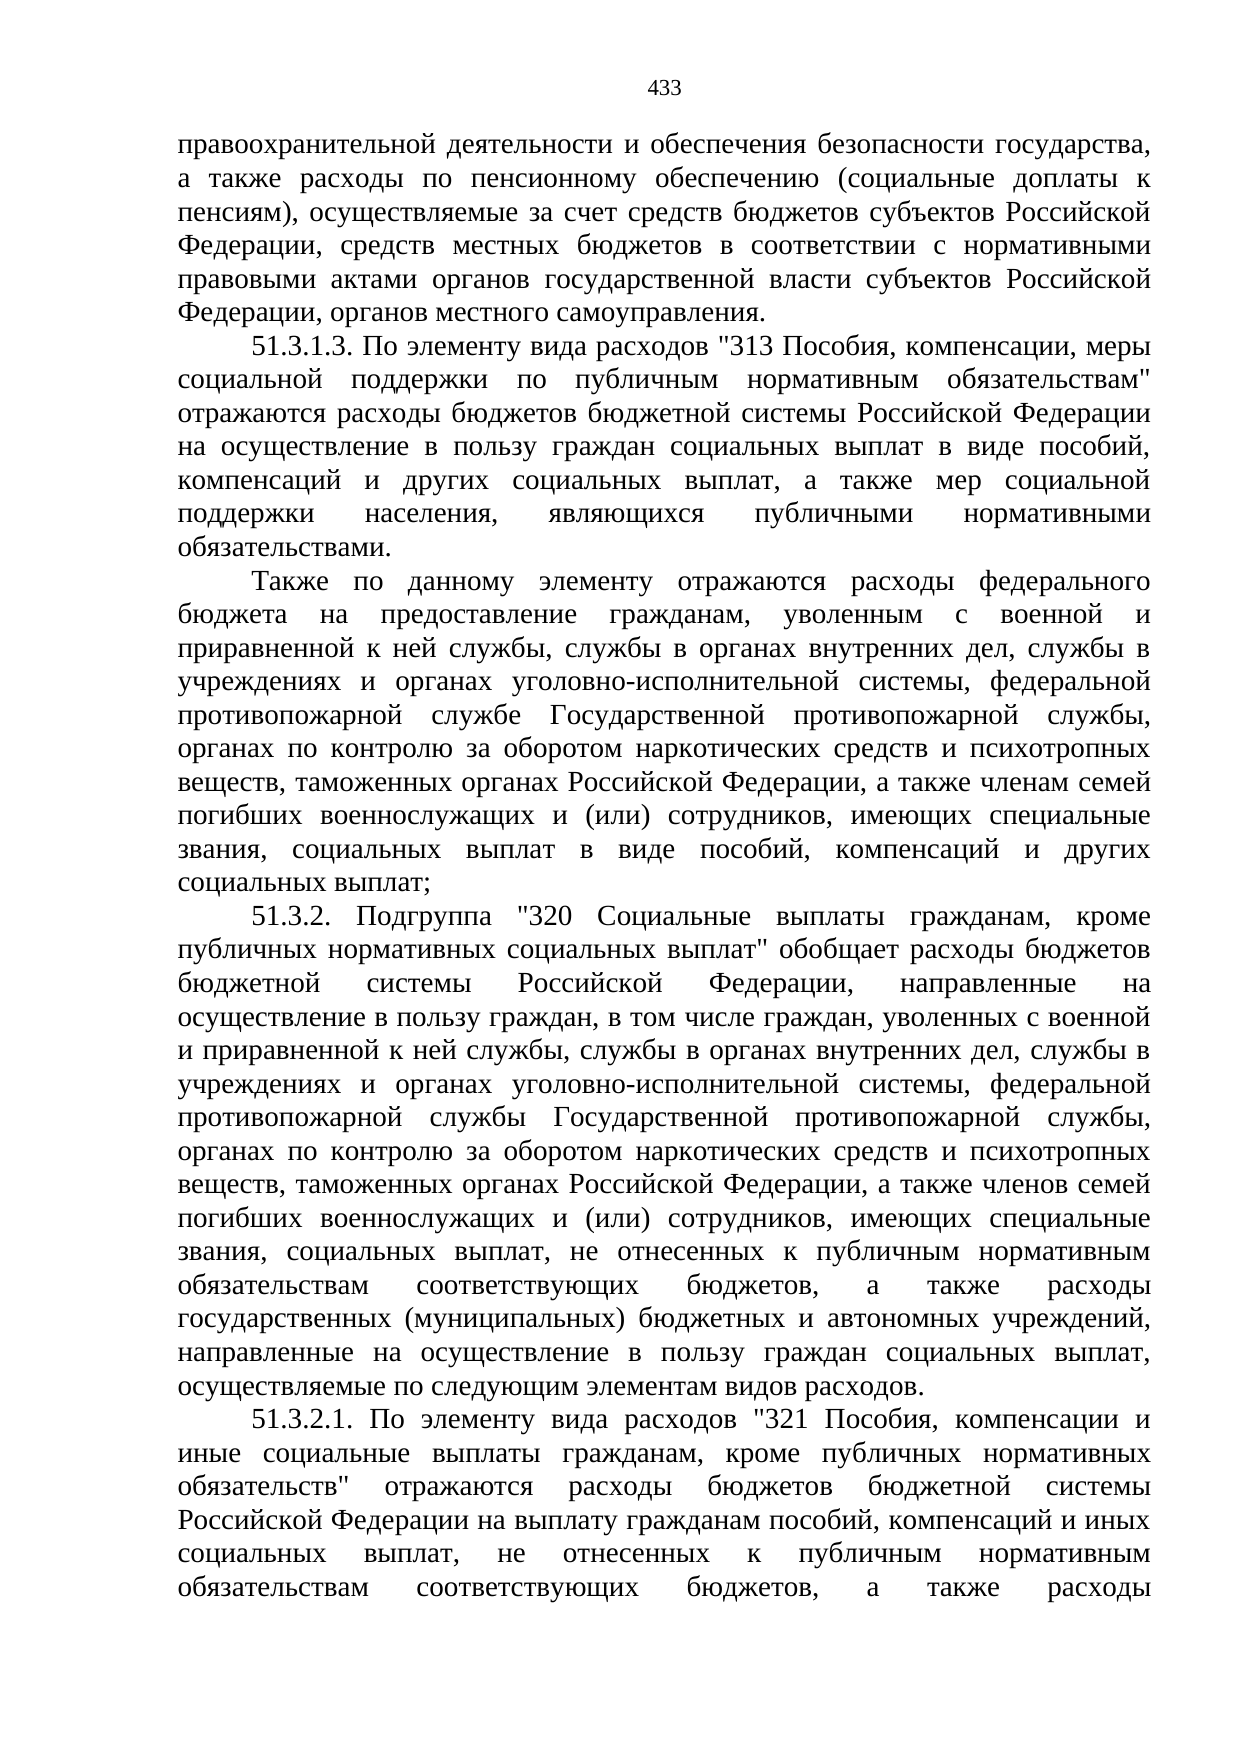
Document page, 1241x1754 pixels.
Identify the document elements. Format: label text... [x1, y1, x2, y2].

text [177, 127, 1152, 328]
text 51.3.2. Подгруппа "320 Социальные выплаты гражданам, кроме публичных нормативных социальных выплат" обобщает расходы бюджетов бюджетной системы Российской Федерации, направленные на осуществление в пользу граждан, в том числе граждан, уволенных с военной и приравненной к ней службы, службы в органах внутренних дел, службы в учреждениях и органах уголовно-исполнительной системы, федеральной противопожарной службы Государственной противопожарной службы, органах по контролю за оборотом наркотических средств и психотропных веществ, таможенных органах Российской Федерации, а также членов семей погибших военнослужащих и (или) сотрудников, имеющих специальные звания, социальных выплат, не отнесенных к публичным нормативным обязательствам соответствующих бюджетов, а также расходы государственных (муниципальных) бюджетных и автономных учреждений, направленные на осуществление в пользу граждан социальных выплат, осуществляемые по следующим элементам видов расходов. [177, 898, 1152, 1401]
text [177, 1401, 1152, 1602]
text Также по данному элементу отражаются расходы федерального бюджета на предоставление гражданам, уволенным с военной и приравненной к ней службы, службы в органах внутренних дел, службы в учреждениях и органах уголовно-исполнительной системы, федеральной противопожарной службе Государственной противопожарной службы, органах по контролю за оборотом наркотических средств и психотропных веществ, таможенных органах Российской Федерации, а также членам семей погибших военнослужащих и (или) сотрудников, имеющих специальные звания, социальных выплат в виде пособий, компенсаций и других социальных выплат; [177, 563, 1152, 898]
text 51.3.1.3. По элементу вида расходов "313 Пособия, компенсации, меры социальной поддержки по публичным нормативным обязательствам" отражаются расходы бюджетов бюджетной системы Российской Федерации на осуществление в пользу граждан социальных выплат в виде пособий, компенсаций и других социальных выплат, а также мер социальной поддержки населения, являющихся публичными нормативными обязательствами. [177, 328, 1152, 563]
